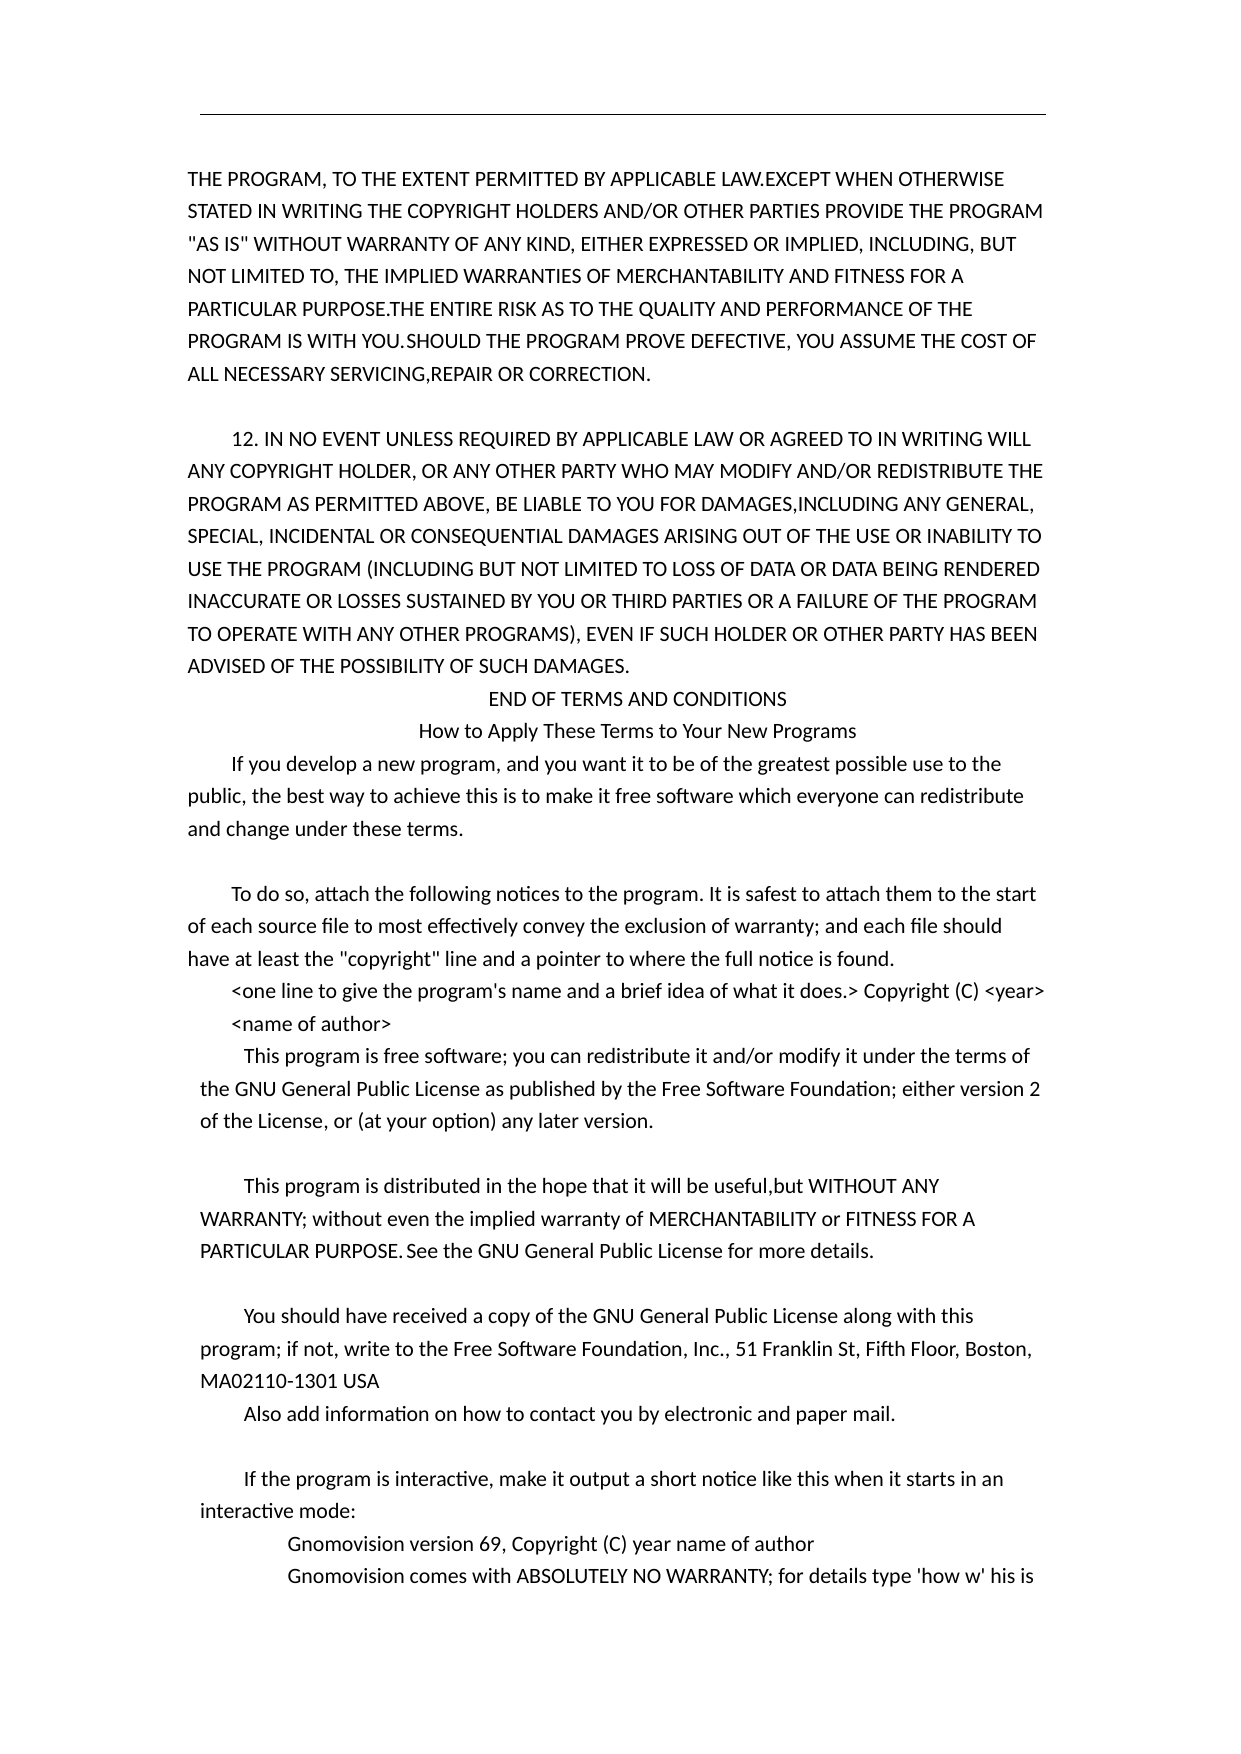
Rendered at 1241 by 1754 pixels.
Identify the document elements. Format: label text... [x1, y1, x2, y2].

text <one line to give the program's name and a brief idea of what it does.> Copyright (C) <year> <name of author> [187, 974, 1046, 1039]
text You should have received a copy of the GNU General Public License along with this program; if not, write to the Free Software Foundation, Inc., 51 Franklin St, Fifth Floor, Boston, MA02110-1301 USA [200, 1299, 1046, 1397]
text This program is free software; you can redistribute it and/or modify it under the terms of the GNU General Public License as published by the Free Software Foundation; either version 2 of the License, or (at your option) any later version. [200, 1039, 1046, 1137]
text If the program is interactive, make it output a short notice like this when it starts in an interactive mode: [200, 1462, 1046, 1527]
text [187, 162, 1046, 389]
text If you develop a new program, and you want it to be of the greatest possible use to the public, the best way to achieve this is to make it free software which everyone can redistribute and change under these terms. [187, 747, 1046, 844]
text 12. IN NO EVENT UNLESS REQUIRED BY APPLICABLE LAW OR AGREED TO IN WRITING WILL ANY COPYRIGHT HOLDER, OR ANY OTHER PARTY WHO MAY MODIFY AND/OR REDISTRIBUTE THE PROGRAM AS PERMITTED ABOVE, BE LIABLE TO YOU FOR DAMAGES,INCLUDING ANY GENERAL, SPECIAL, INCIDENTAL OR CONSEQUENTIAL DAMAGES ARISING OUT OF THE USE OR INABILITY TO USE THE PROGRAM (INCLUDING BUT NOT LIMITED TO LOSS OF DATA OR DATA BEING RENDERED INACCURATE OR LOSSES SUSTAINED BY YOU OR THIRD PARTIES OR A FAILURE OF THE PROGRAM TO OPERATE WITH ANY OTHER PROGRAMS), EVEN IF SUCH HOLDER OR OTHER PARTY HAS BEEN ADVISED OF THE POSSIBILITY OF SUCH DAMAGES. [187, 422, 1046, 682]
text Gnomovision version 69, Copyright (C) year name of author [200, 1527, 1046, 1559]
text END OF TERMS AND CONDITIONS [187, 682, 1046, 714]
text This program is distributed in the hope that it will be useful,but WITHOUT ANY WARRANTY; without even the implied warranty of MERCHANTABILITY or FITNESS FOR A PARTICULAR PURPOSE. See the GNU General Public License for more details. [200, 1169, 1046, 1267]
text How to Apply These Terms to Your New Programs [187, 714, 1046, 747]
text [200, 1559, 1046, 1592]
text To do so, attach the following notices to the program. It is safest to attach them to the start of each source file to most effectively convey the exclusion of warranty; and each file should have at least the "copyright" line and a pointer to where the full notice is found. [187, 877, 1046, 974]
text Also add information on how to contact you by electronic and paper mail. [200, 1397, 1046, 1429]
